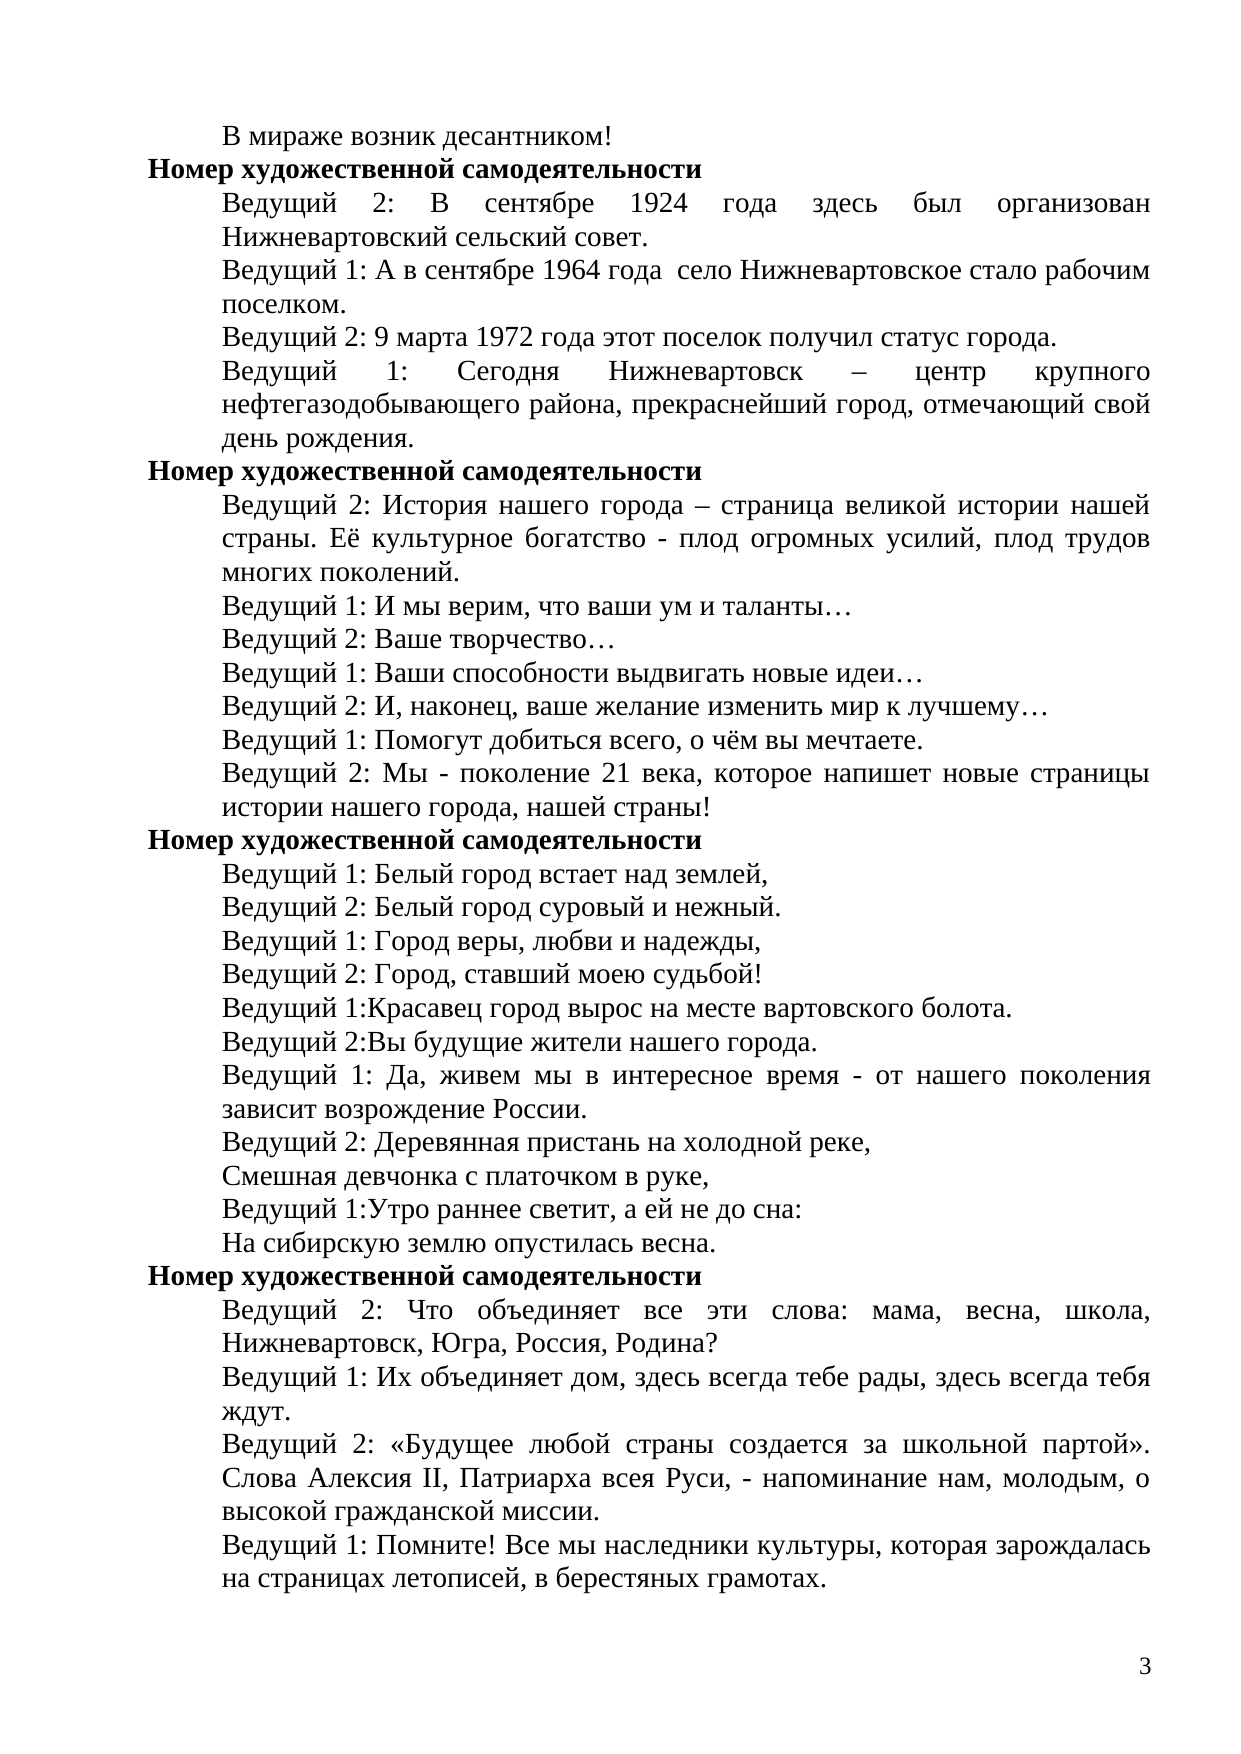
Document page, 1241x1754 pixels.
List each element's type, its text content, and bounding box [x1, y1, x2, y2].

text Номер художественной самодеятельности [148, 822, 1152, 856]
text Номер художественной самодеятельности [148, 152, 1152, 185]
list Ведущий 1: Помните! Все мы наследники культуры, которая зарождалась на страницах летописей, в берестяных грамотах. [222, 1527, 1152, 1594]
list Ведущий 2: «Будущее любой страны создается за школьной партой». Слова Алексия II, Патриарха всея Руси, - напоминание нам, молодым, о высокой гражданской миссии. [222, 1426, 1152, 1527]
list Ведущий 2: Ваше творчество… [222, 621, 1152, 655]
list Ведущий 2: Мы - поколение 21 века, которое напишет новые страницы истории нашего города, нашей страны! [222, 755, 1152, 822]
list Ведущий 1:Утро раннее светит, а ей не до сна: [222, 1191, 1152, 1225]
text Ведущий 2: Белый город суровый и нежный. [148, 889, 1152, 923]
text Ведущий 2: Город, ставший моею судьбой! [148, 957, 1152, 990]
list Ведущий 1:Красавец город вырос на месте вартовского болота. [222, 990, 1152, 1024]
list Ведущий 1: Их объединяет дом, здесь всегда тебе рады, здесь всегда тебя ждут. [222, 1359, 1152, 1426]
list Ведущий 1: Ваши способности выдвигать новые идеи… [222, 655, 1152, 688]
list Ведущий 2: В сентябре 1924 года здесь был организован Нижневартовский сельский совет. [222, 185, 1152, 252]
text Ведущий 1: Город веры, любви и надежды, [148, 923, 1152, 957]
list Ведущий 2: История нашего города – страница великой истории нашей страны. Её культурное богатство - плод огромных усилий, плод трудов многих поколений. [222, 487, 1152, 588]
text На сибирскую землю опустилась весна. [148, 1225, 1152, 1258]
list Ведущий 1: Да, живем мы в интересное время - от нашего поколения зависит возрождение России. [222, 1057, 1152, 1124]
text В мираже возник десантником! [148, 118, 1152, 152]
text Номер художественной самодеятельности [148, 1258, 1152, 1292]
list Ведущий 1: А в сентябре 1964 года село Нижневартовское стало рабочим поселком. [222, 252, 1152, 319]
list Ведущий 2: Что объединяет все эти слова: мама, весна, школа, Нижневартовск, Югра, Россия, Родина? [222, 1292, 1152, 1359]
list Ведущий 2: И, наконец, ваше желание изменить мир к лучшему… [222, 688, 1152, 722]
list Ведущий 1: Помогут добиться всего, о чём вы мечтаете. [222, 722, 1152, 755]
list Ведущий 1: И мы верим, что ваши ум и таланты… [222, 588, 1152, 621]
list Ведущий 2: Деревянная пристань на холодной реке, [222, 1124, 1152, 1158]
list Ведущий 1: Сегодня Нижневартовск – центр крупного нефтегазодобывающего района, прекраснейший город, отмечающий свой день рождения. [222, 353, 1152, 453]
text Смешная девчонка с платочком в руке, [148, 1158, 1152, 1191]
list Ведущий 2: 9 марта 1972 года этот поселок получил статус города. [222, 319, 1152, 353]
text Номер художественной самодеятельности [148, 453, 1152, 487]
list Ведущий 2:Вы будущие жители нашего города. [222, 1024, 1152, 1057]
list Ведущий 1: Белый город встает над землей, [222, 856, 1152, 889]
